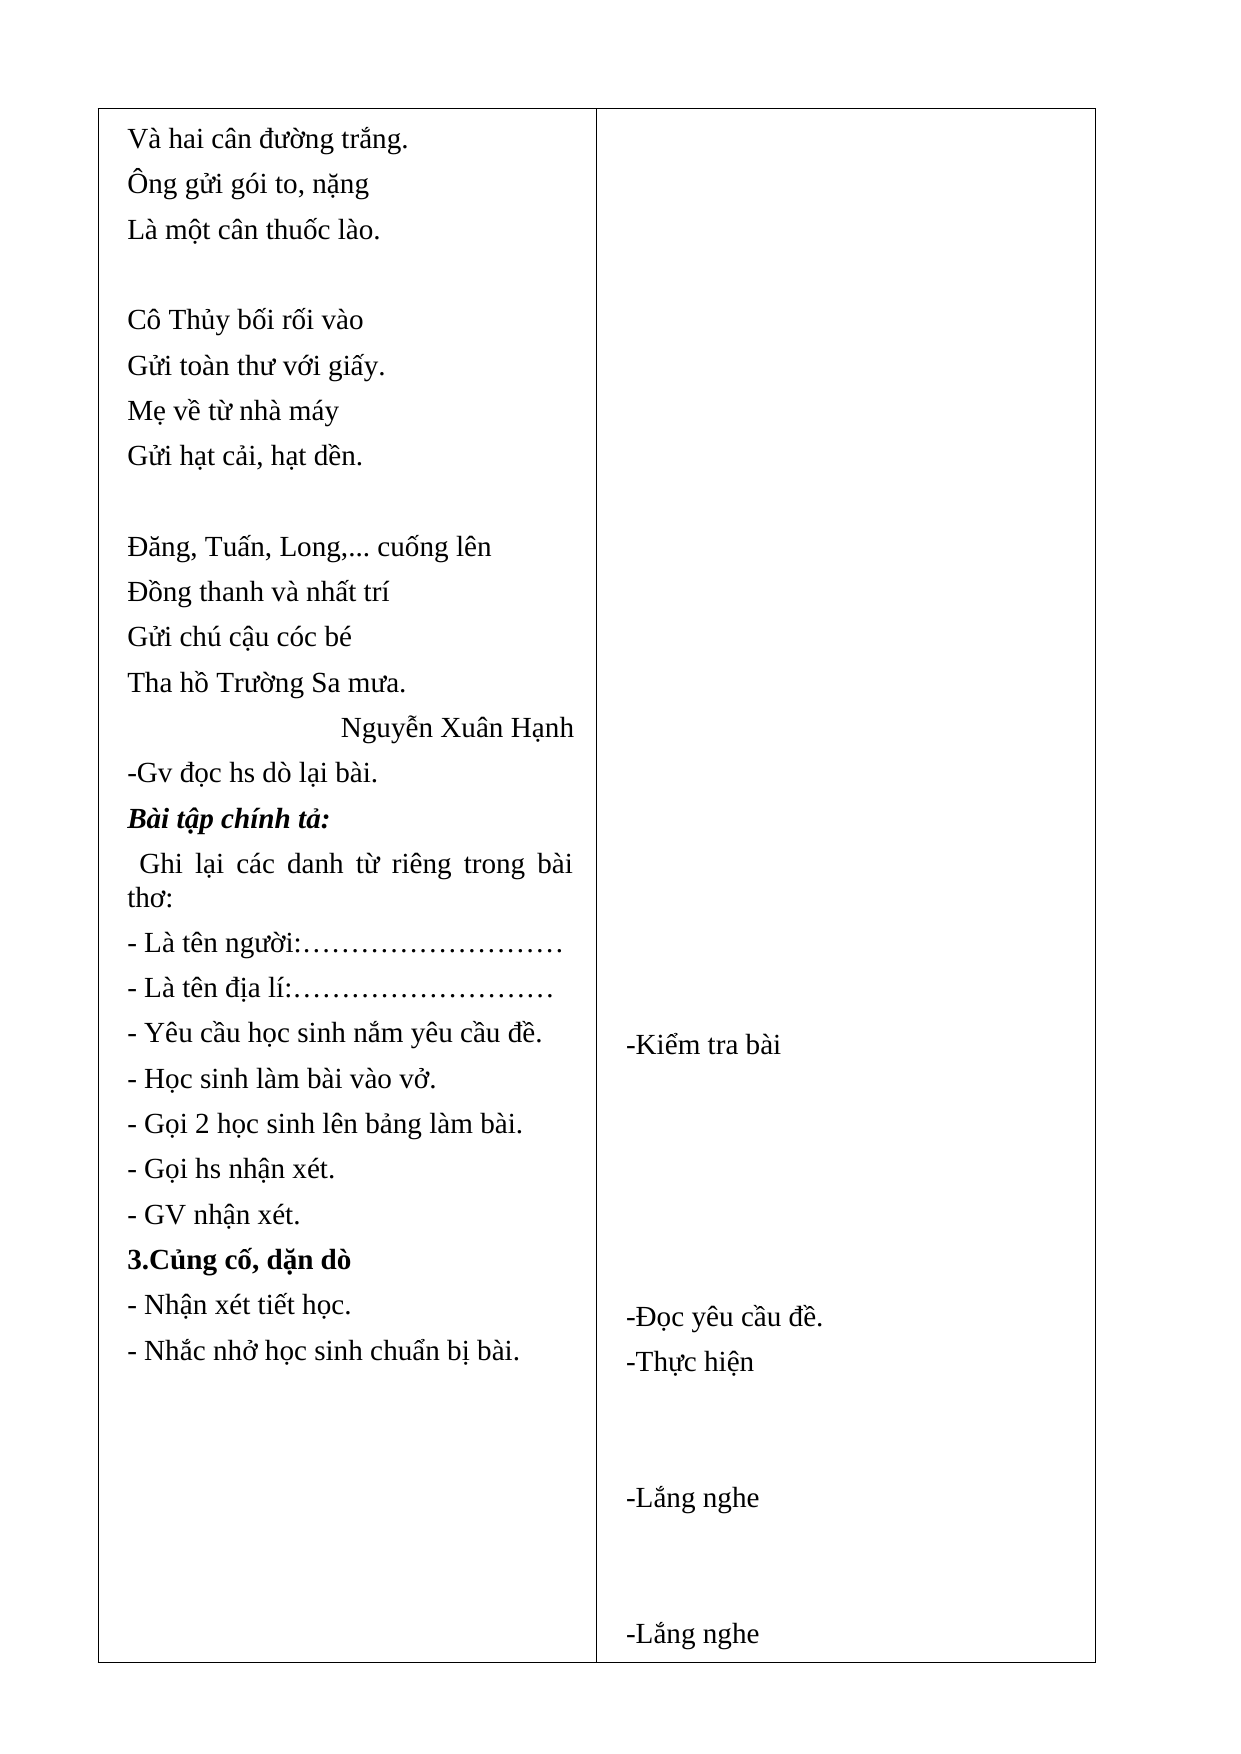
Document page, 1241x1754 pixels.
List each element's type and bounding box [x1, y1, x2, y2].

table_cell [99, 109, 596, 1662]
table_cell [597, 109, 1095, 1662]
